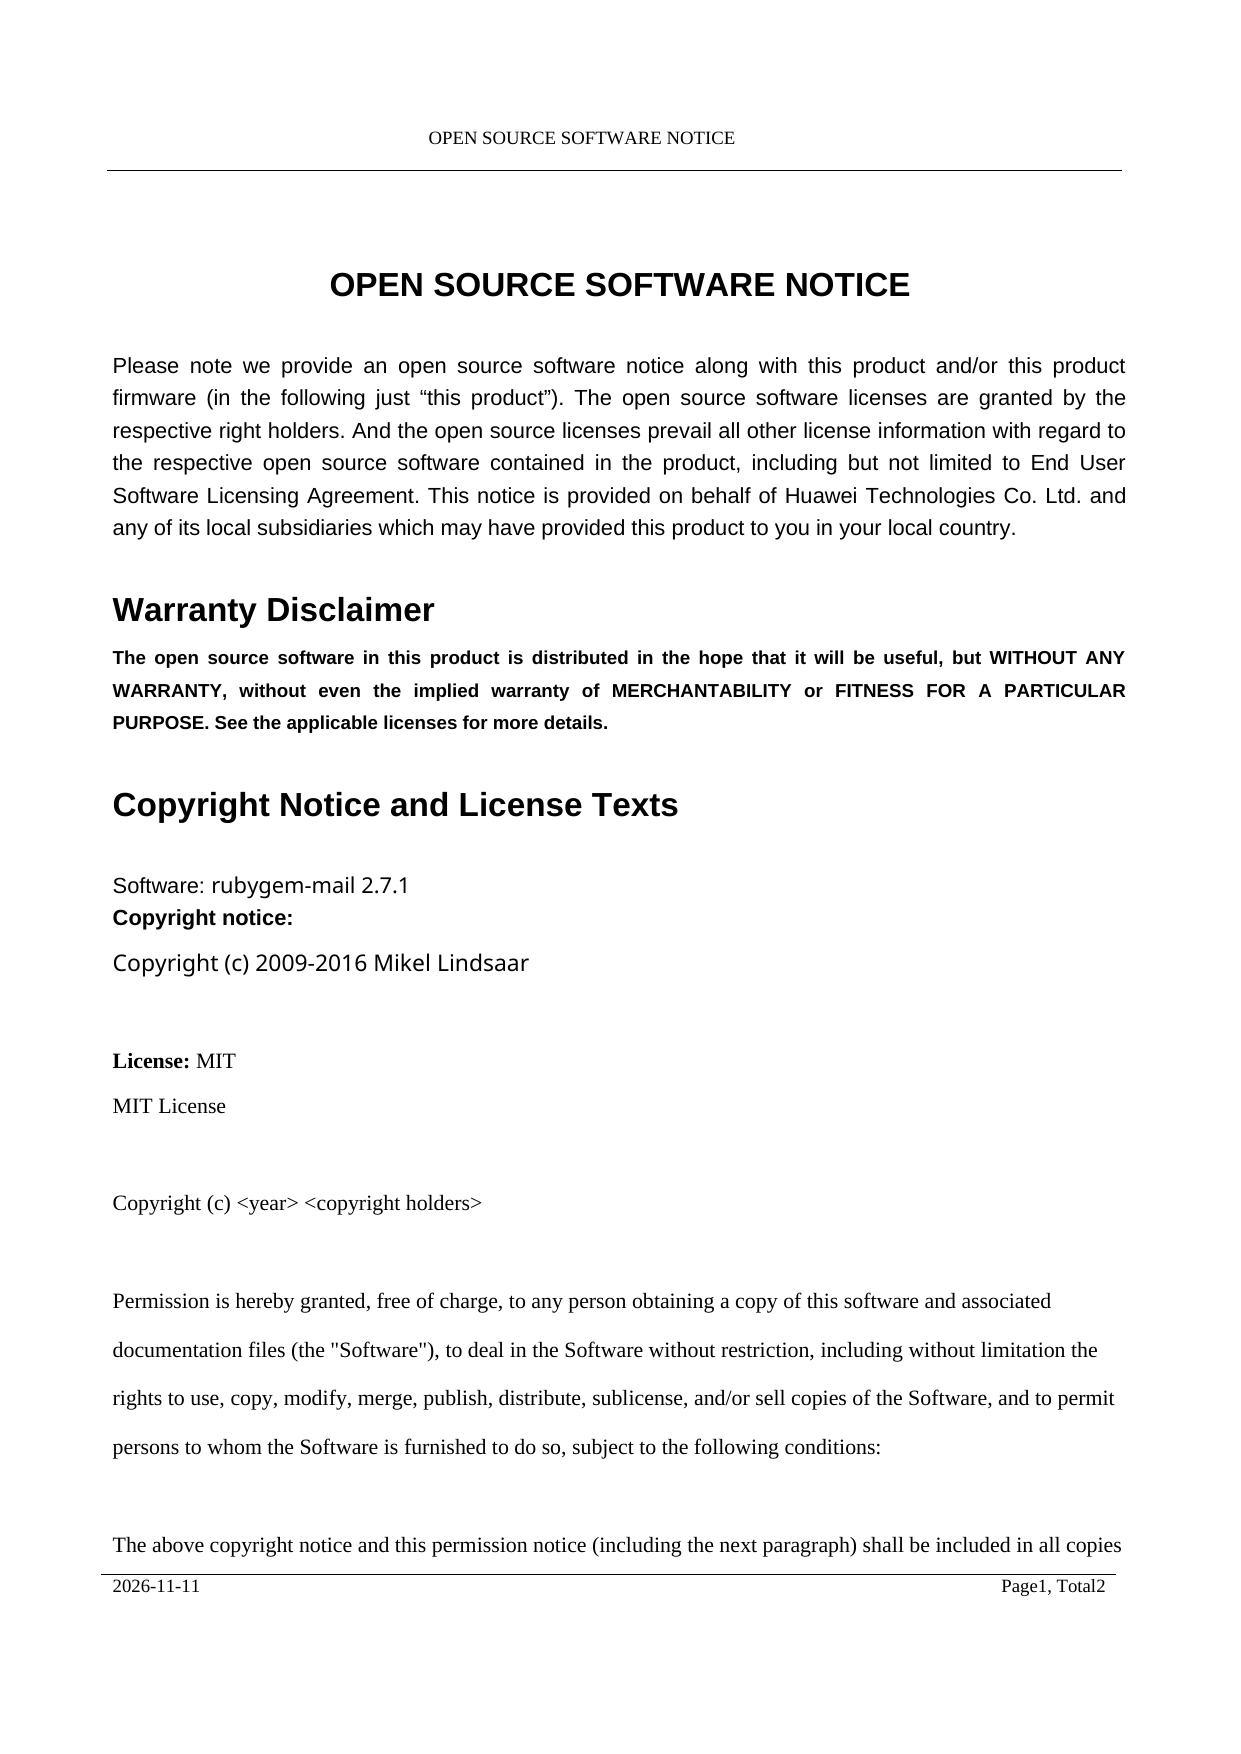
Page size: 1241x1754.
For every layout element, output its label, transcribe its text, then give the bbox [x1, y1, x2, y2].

text Copyright Notice and License Texts [112, 771, 1128, 836]
text OPEN SOURCE SOFTWARE NOTICE [112, 251, 1128, 316]
text Warranty Disclaimer [112, 576, 1128, 641]
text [112, 1089, 1128, 1560]
text Please note we provide an open source software notice along with this product and/or this product firmware (in the following just “this product”). The open source software licenses are granted by the respective right holders. And the open source licenses prevail all other license information with regard to the respective open source software contained in the product, including but not limited to End User Software Licensing Agreement. This notice is provided on behalf of Huawei Technologies Co. Ltd. and any of its local subsidiaries which may have provided this product to you in your local country. [112, 349, 1128, 544]
text Software: rubygem-mail 2.7.1 [112, 869, 1128, 901]
text Copyright (c) 2009-2016 Mikel Lindsaar [112, 947, 1128, 1028]
text License: MIT [112, 1044, 1128, 1077]
text The open source software in this product is distributed in the hope that it will be useful, but WITHOUT ANY WARRANTY, without even the implied warranty of MERCHANTABILITY or FITNESS FOR A PARTICULAR PURPOSE. See the applicable licenses for more details. [112, 641, 1128, 739]
text Copyright notice: [112, 901, 1128, 934]
